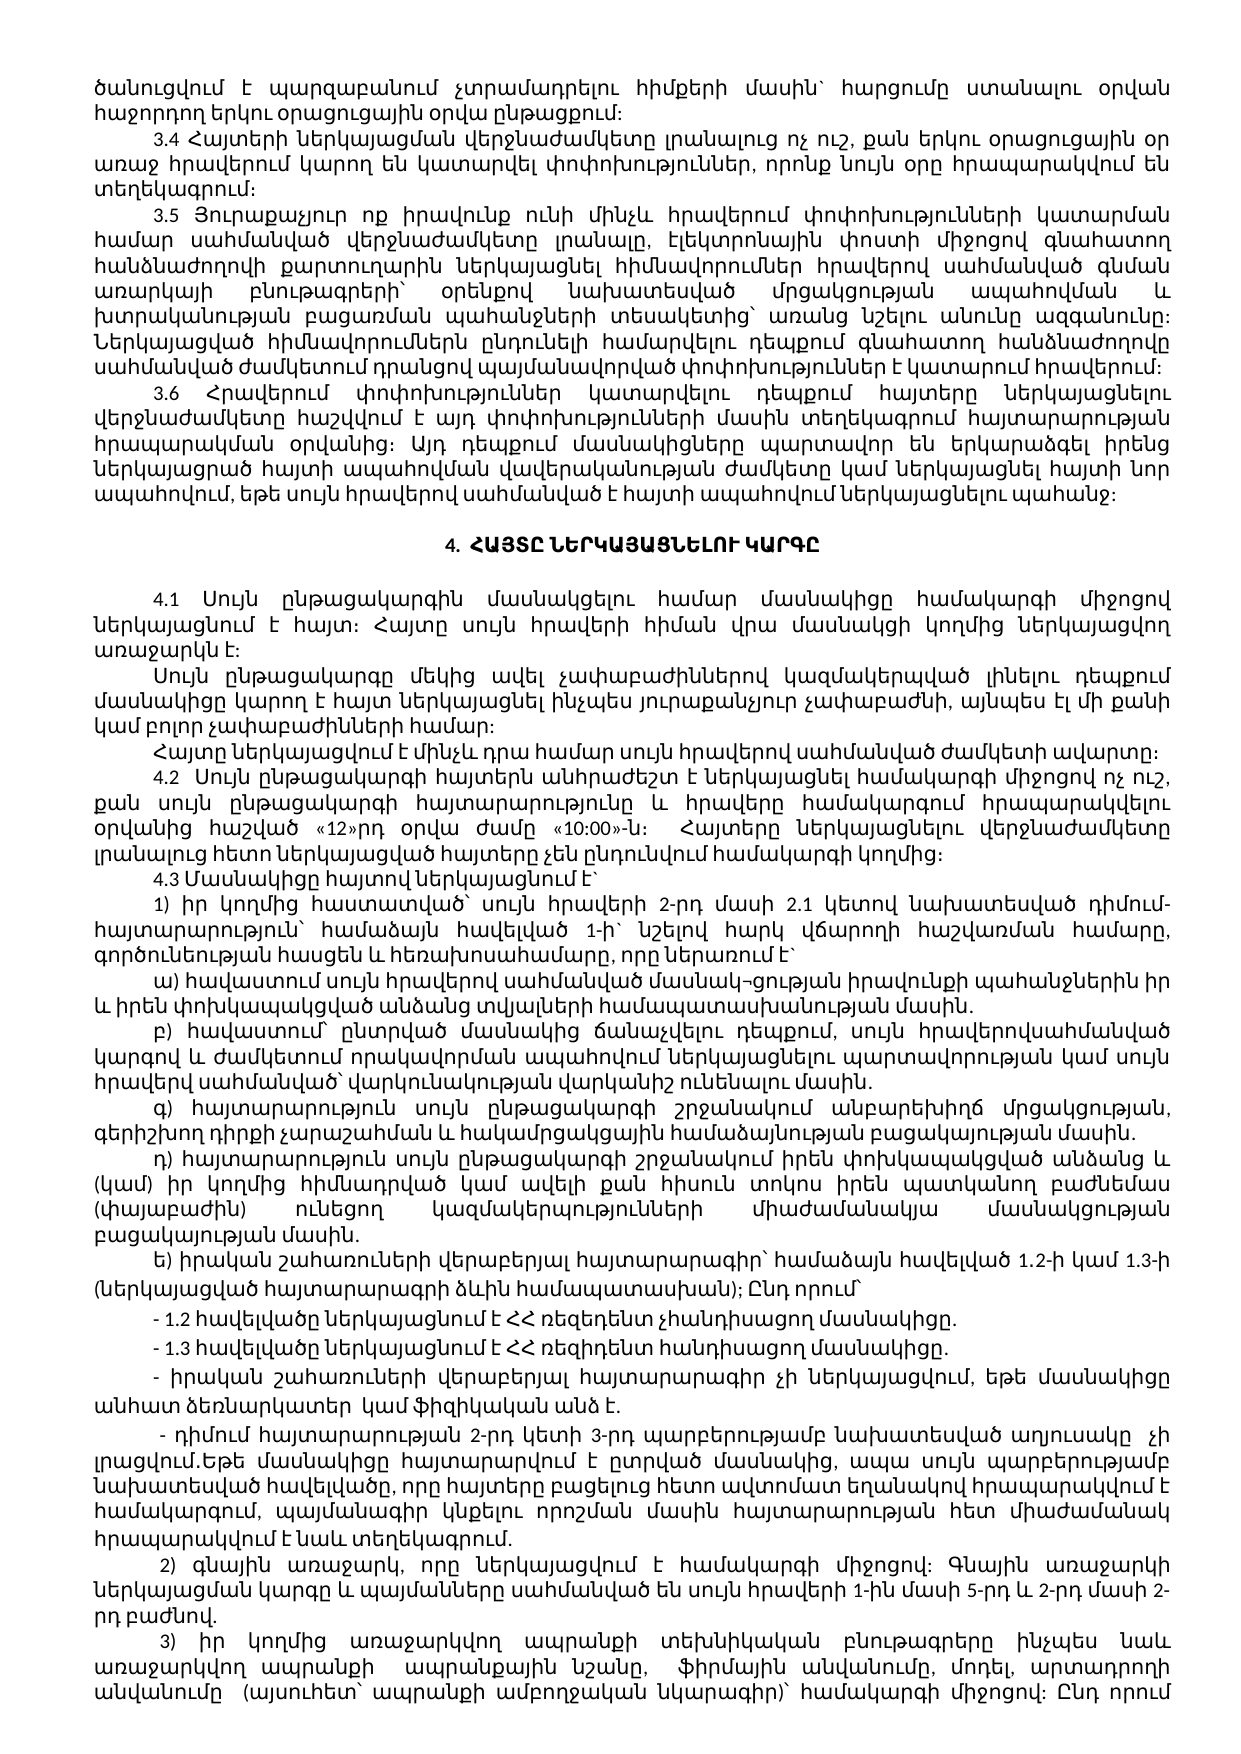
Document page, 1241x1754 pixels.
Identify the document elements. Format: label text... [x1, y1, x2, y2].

text - դիմում հայտարարության 2-րդ կետի 3-րդ պարբերությամբ նախատեսված աղյուսակը չի լրացվում․Եթե մասնակիցը հայտարարվում է ըտրված մասնակից, ապա սույն պարբերությամբ նախատեսված հավելվածը, որը հայտերը բացելուց հետո ավտոմատ եղանակով հրապարակվում է համակարգում, պայմանագիր կնքելու որոշման մասին հայտարարության հետ միաժամանակ հրապարակվում է նաև տեղեկագրում. [94, 1422, 1171, 1552]
text ե) իրական շահառուների վերաբերյալ հայտարարագիր՝ համաձայն հավելված 1․2-ի կամ 1.3-ի (ներկայացված հայտարարագրի ձևին համապատասխան); Ընդ որում՝ [94, 1247, 1171, 1302]
text գ) հայտարարություն սույն ընթացակարգի շրջանակում անբարեխիղճ մրցակցության, գերիշխող դիրքի չարաշահման և հակամրցակցային համաձայնության բացակայության մասին. [94, 1095, 1171, 1146]
text 4. ՀԱՅՏԸ ՆԵՐԿԱՅԱՑՆԵԼՈՒ ԿԱՐԳԸ [94, 532, 1171, 558]
text Հայտը ներկայացվում է մինչև դրա համար սույն հրավերով սահմանված ժամկետի ավարտը։ [94, 739, 1171, 764]
text - իրական շահառուների վերաբերյալ հայտարարագիր չի ներկայացվում, եթե մասնակիցը անհատ ձեռնարկատեր կամ ֆիզիկական անձ է. [94, 1364, 1171, 1419]
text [94, 1628, 1171, 1705]
text Սույն ընթացակարգը մեկից ավել չափաբաժիններով կազմակերպված լինելու դեպքում մասնակիցը կարող է հայտ ներկայացնել ինչպես յուրաքանչյուր չափաբաժնի, այնպես էլ մի քանի կամ բոլոր չափաբաժինների համար: [94, 663, 1171, 739]
text բ) հավաստում՝ ընտրված մասնակից ճանաչվելու դեպքում, սույն հրավերովսահմանված կարգով և ժամկետում որակավորման ապահովում ներկայացնելու պարտավորության կամ սույն հրավերվ սահմանված՝ վարկունակության վարկանիշ ունենալու մասին. [94, 1019, 1171, 1095]
text 4.3 Մասնակիցը հայտով ներկայացնում է` [94, 866, 1171, 892]
text 3.5 Յուրաքաչյուր ոք իրավունք ունի մինչև հրավերում փոփոխությունների կատարման համար սահմանված վերջնաժամկետը լրանալը, էլեկտրոնային փոստի միջոցով գնահատող հանձնաժողովի քարտուղարին ներկայացնել հիմնավորումներ հրավերով սահմանված գնման առարկայի բնութագրերի՝ օրենքով նախատեսված մրցակցության ապահովման և խտրականության բացառման պահանջների տեսակետից՝ առանց նշելու անունը ազգանունը: Ներկայացված հիմնավորումներն ընդունելի համարվելու դեպքում գնահատող հանձնաժողովը սահմանված ժամկետում դրանցով պայմանավորված փոփոխություններ է կատարում հրավերում: [94, 202, 1171, 380]
text 4.1 Սույն ընթացակարգին մասնակցելու համար մասնակիցը համակարգի միջոցով ներկայացնում է հայտ։ Հայտը սույն հրավերի հիման վրա մասնակցի կողմից ներկայացվող առաջարկն է: [94, 587, 1171, 663]
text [94, 75, 1171, 126]
text 1) իր կողմից հաստատված՝ սույն հրավերի 2-րդ մասի 2.1 կետով նախատեսված դիմում-հայտարարություն՝ համաձայն հավելված 1-ի` նշելով հարկ վճարողի հաշվառման համարը, գործունեության հասցեն և հեռախոսահամարը, որը ներառում է` [94, 892, 1171, 968]
text - 1.3 հավելվածը ներկայացնում է ՀՀ ռեզիդենտ հանդիսացող մասնակիցը. [94, 1335, 1171, 1360]
text 3.4 Հայտերի ներկայացման վերջնաժամկետը լրանալուց ոչ ուշ, քան երկու օրացուցային օր առաջ հրավերում կարող են կատարվել փոփոխություններ, որոնք նույն օրը հրապարակվում են տեղեկագրում։ [94, 126, 1171, 202]
text 2) գնային առաջարկ, որը ներկայացվում է համակարգի միջոցով: Գնային առաջարկի ներկայացման կարգը և պայմանները սահմանված են սույն հրավերի 1-ին մասի 5-րդ և 2-րդ մասի 2-րդ բաժնով. [94, 1552, 1171, 1628]
text - 1.2 հավելվածը ներկայացնում է ՀՀ ռեզեդենտ չհանդիսացող մասնակիցը. [94, 1306, 1171, 1331]
text ա) հավաստում սույն հրավերով սահմանված մասնակ¬ցության իրավունքի պահանջներին իր և իրեն փոխկապակցված անձանց տվյալների համապատասխանության մասին. [94, 968, 1171, 1019]
text 4.2 Սույն ընթացակարգի հայտերն անհրաժեշտ է ներկայացնել համակարգի միջոցով ոչ ուշ, քան սույն ընթացակարգի հայտարարությունը և հրավերը համակարգում հրապարակվելու օրվանից հաշված «12»րդ օրվա ժամը «10:00»-ն։ Հայտերը ներկայացնելու վերջնաժամկետը լրանալուց հետո ներկայացված հայտերը չեն ընդունվում համակարգի կողմից։ [94, 764, 1171, 866]
text դ) հայտարարություն սույն ընթացակարգի շրջանակում իրեն փոխկապակցված անձանց և (կամ) իր կողմից հիմնադրված կամ ավելի քան հիսուն տոկոս իրեն պատկանող բաժնեմաս (փայաբաժին) ունեցող կազմակերպությունների միաժամանակյա մասնակցության բացակայության մասին. [94, 1146, 1171, 1247]
text 3.6 Հրավերում փոփոխություններ կատարվելու դեպքում հայտերը ներկայացնելու վերջնաժամկետը հաշվվում է այդ փոփոխությունների մասին տեղեկագրում հայտարարության հրապարակման օրվանից։ Այդ դեպքում մասնակիցները պարտավոր են երկարաձգել իրենց ներկայացրած հայտի ապահովման վավերականության ժամկետը կամ ներկայացնել հայտի նոր ապահովում, եթե սույն հրավերով սահմանված է հայտի ապահովում ներկայացնելու պահանջ: [94, 380, 1171, 507]
